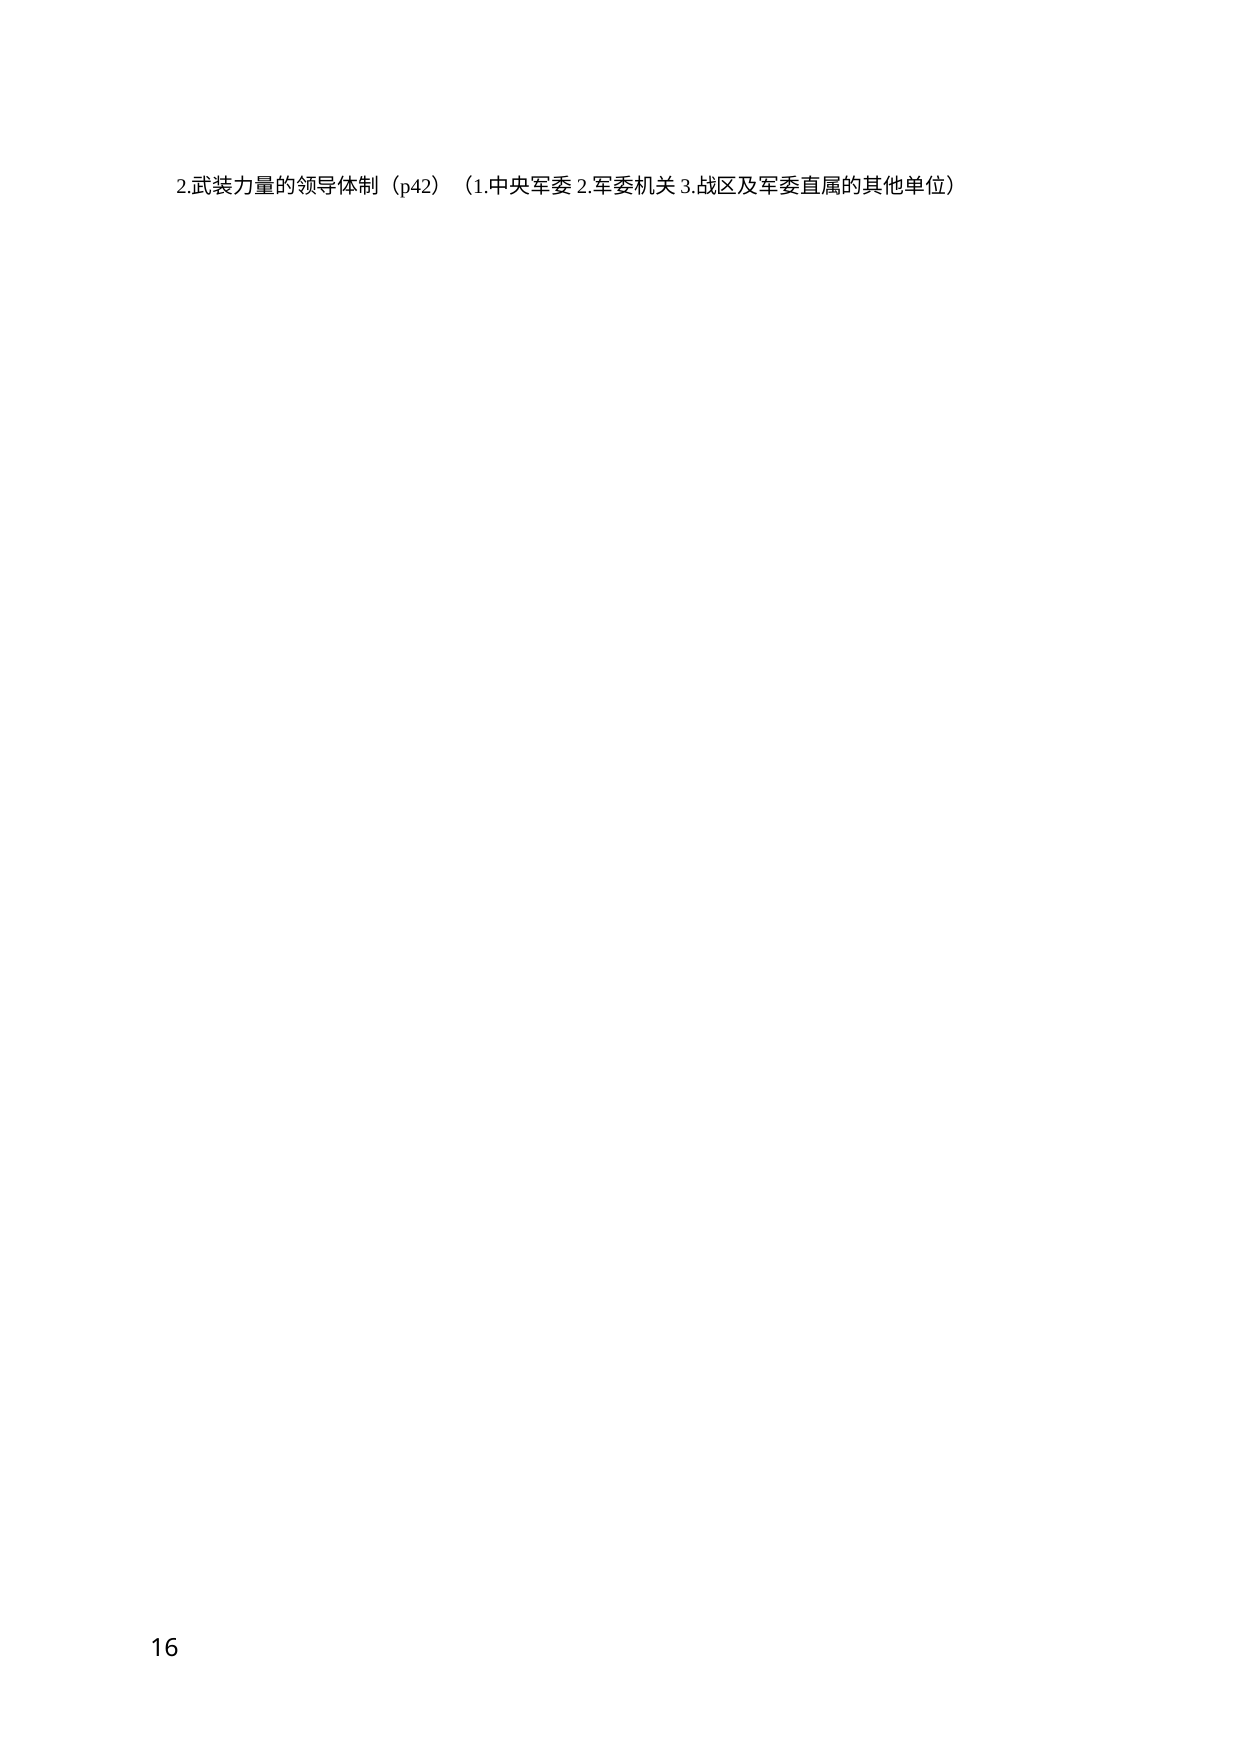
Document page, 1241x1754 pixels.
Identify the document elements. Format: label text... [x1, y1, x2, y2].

text 2.武装力量的领导体制（p42）（1.中央军委 2.军委机关 3.战区及军委直属的其他单位） [150, 169, 1090, 199]
